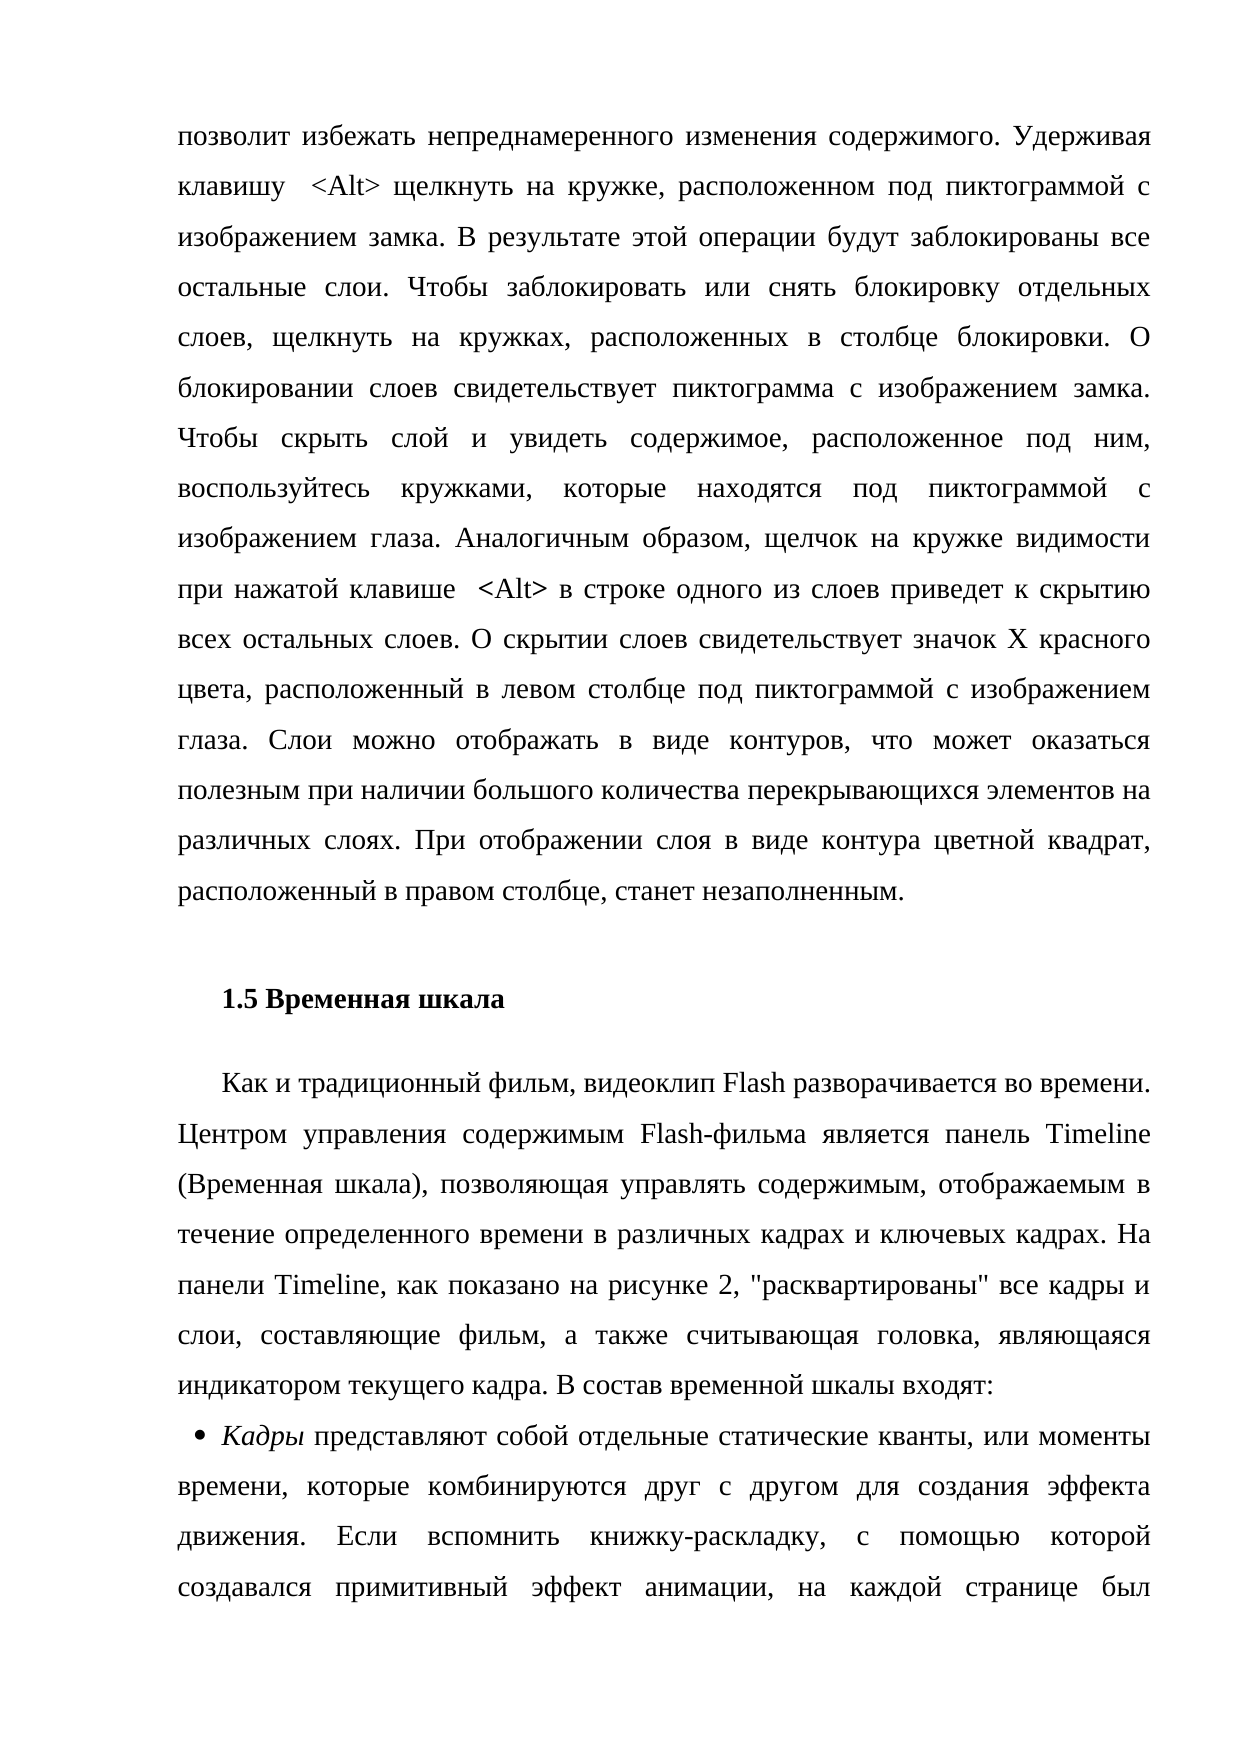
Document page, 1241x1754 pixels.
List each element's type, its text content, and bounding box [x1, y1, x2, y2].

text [177, 118, 1152, 906]
text Как и традиционный фильм, видеоклип Flash разворачивается во времени. Центром управления содержимым Flash-фильма является панель Timeline (Временная шкала), позволяющая управлять содержимым, отображаемым в течение определенного времени в различных кадрах и ключевых кадрах. На панели Timeline, как показано на рисунке 2, "расквартированы" все кадры и слои, составляющие фильм, а также считывающая головка, являющаяся индикатором текущего кадра. В состав временной шкалы входят: [177, 1066, 1152, 1401]
text 1.5 Временная шкала [177, 982, 1152, 1015]
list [177, 1418, 1152, 1602]
